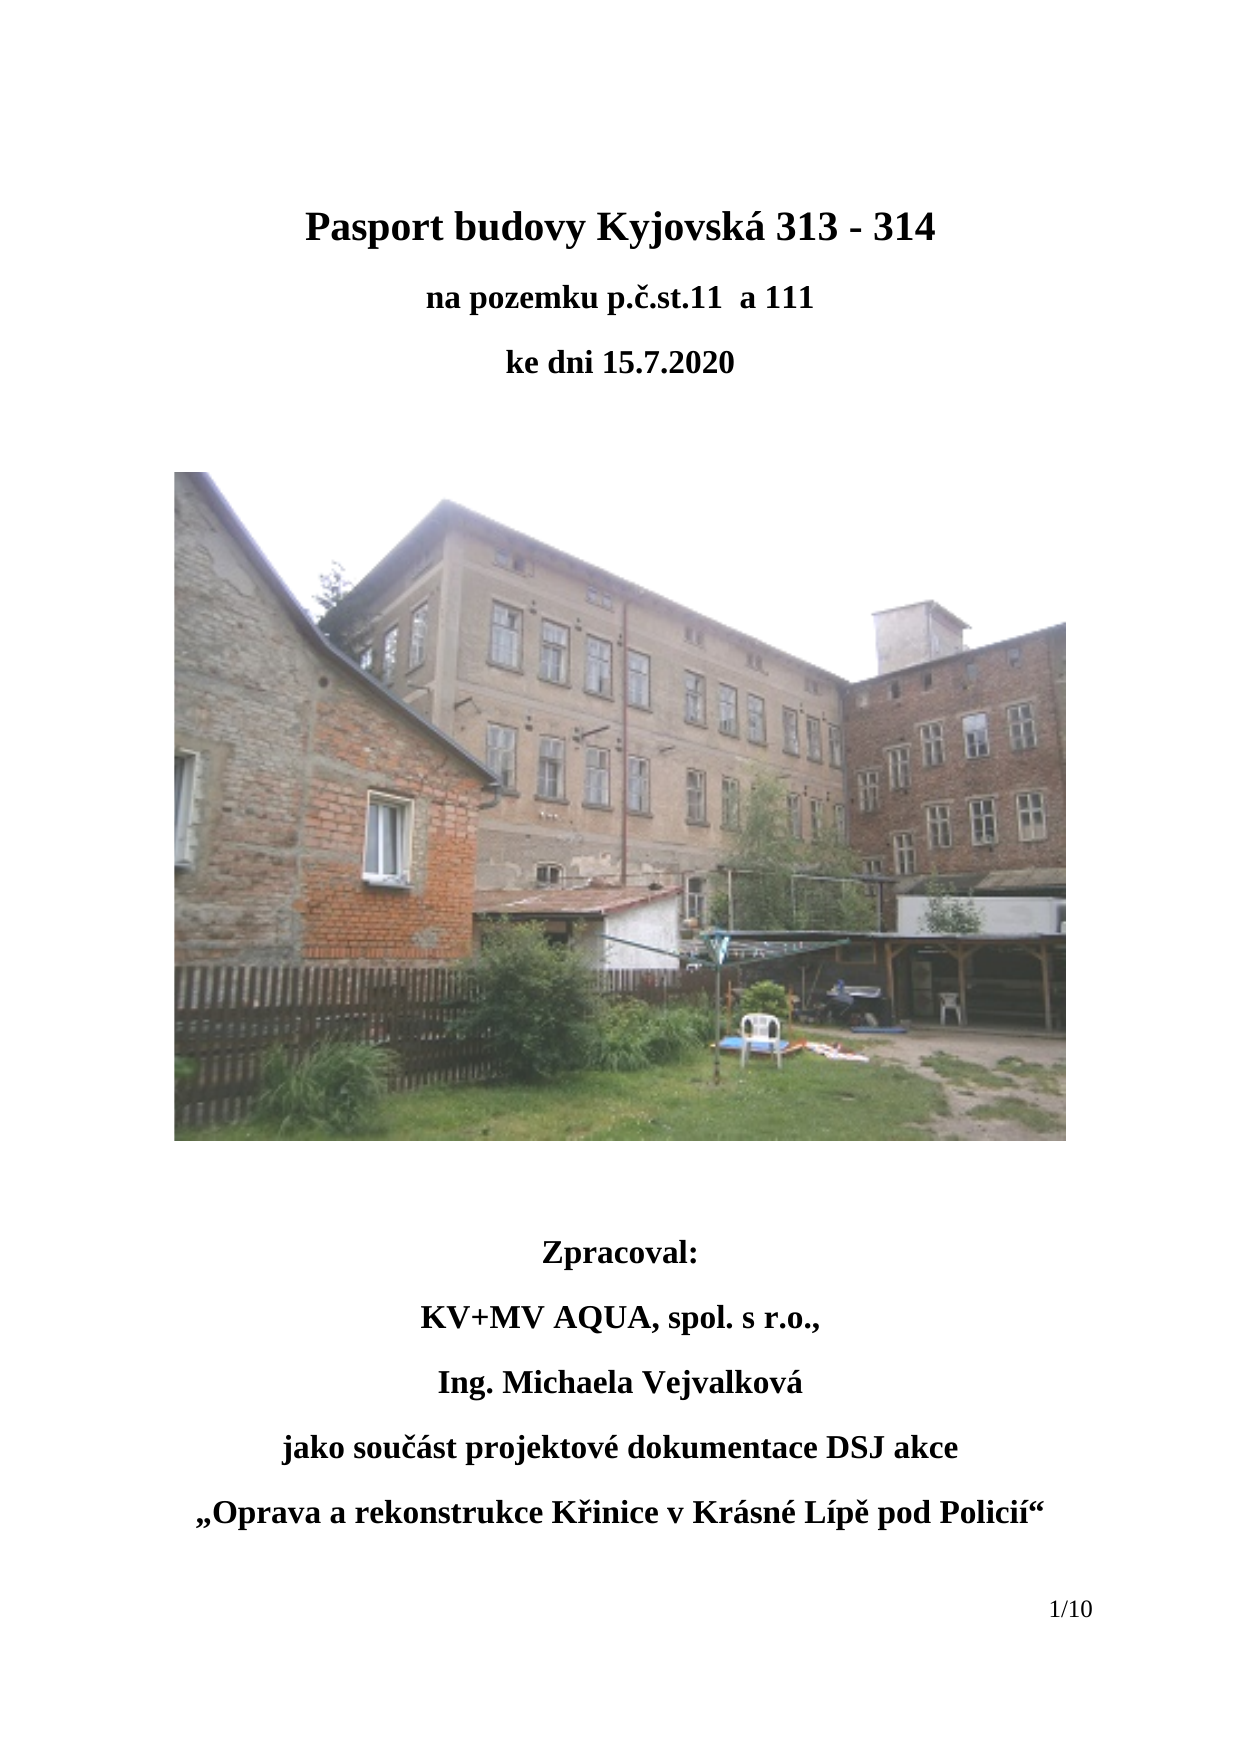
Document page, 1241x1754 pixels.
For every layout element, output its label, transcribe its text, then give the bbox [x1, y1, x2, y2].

text „Oprava a rekonstrukce Křinice v Krásné Lípě pod Policií“ [148, 1492, 1093, 1530]
text na pozemku p.č.st.11 a 111 [148, 277, 1093, 316]
text Ing. Michaela Vejvalková [148, 1362, 1093, 1400]
text Pasport budovy Kyjovská 313 - 314 [148, 201, 1093, 249]
text ke dni 15.7.2020 [148, 342, 1093, 381]
text KV+MV AQUA, spol. s r.o., [148, 1297, 1093, 1336]
text Zpracoval: [148, 1232, 1093, 1271]
text jako součást projektové dokumentace DSJ akce [148, 1427, 1093, 1465]
